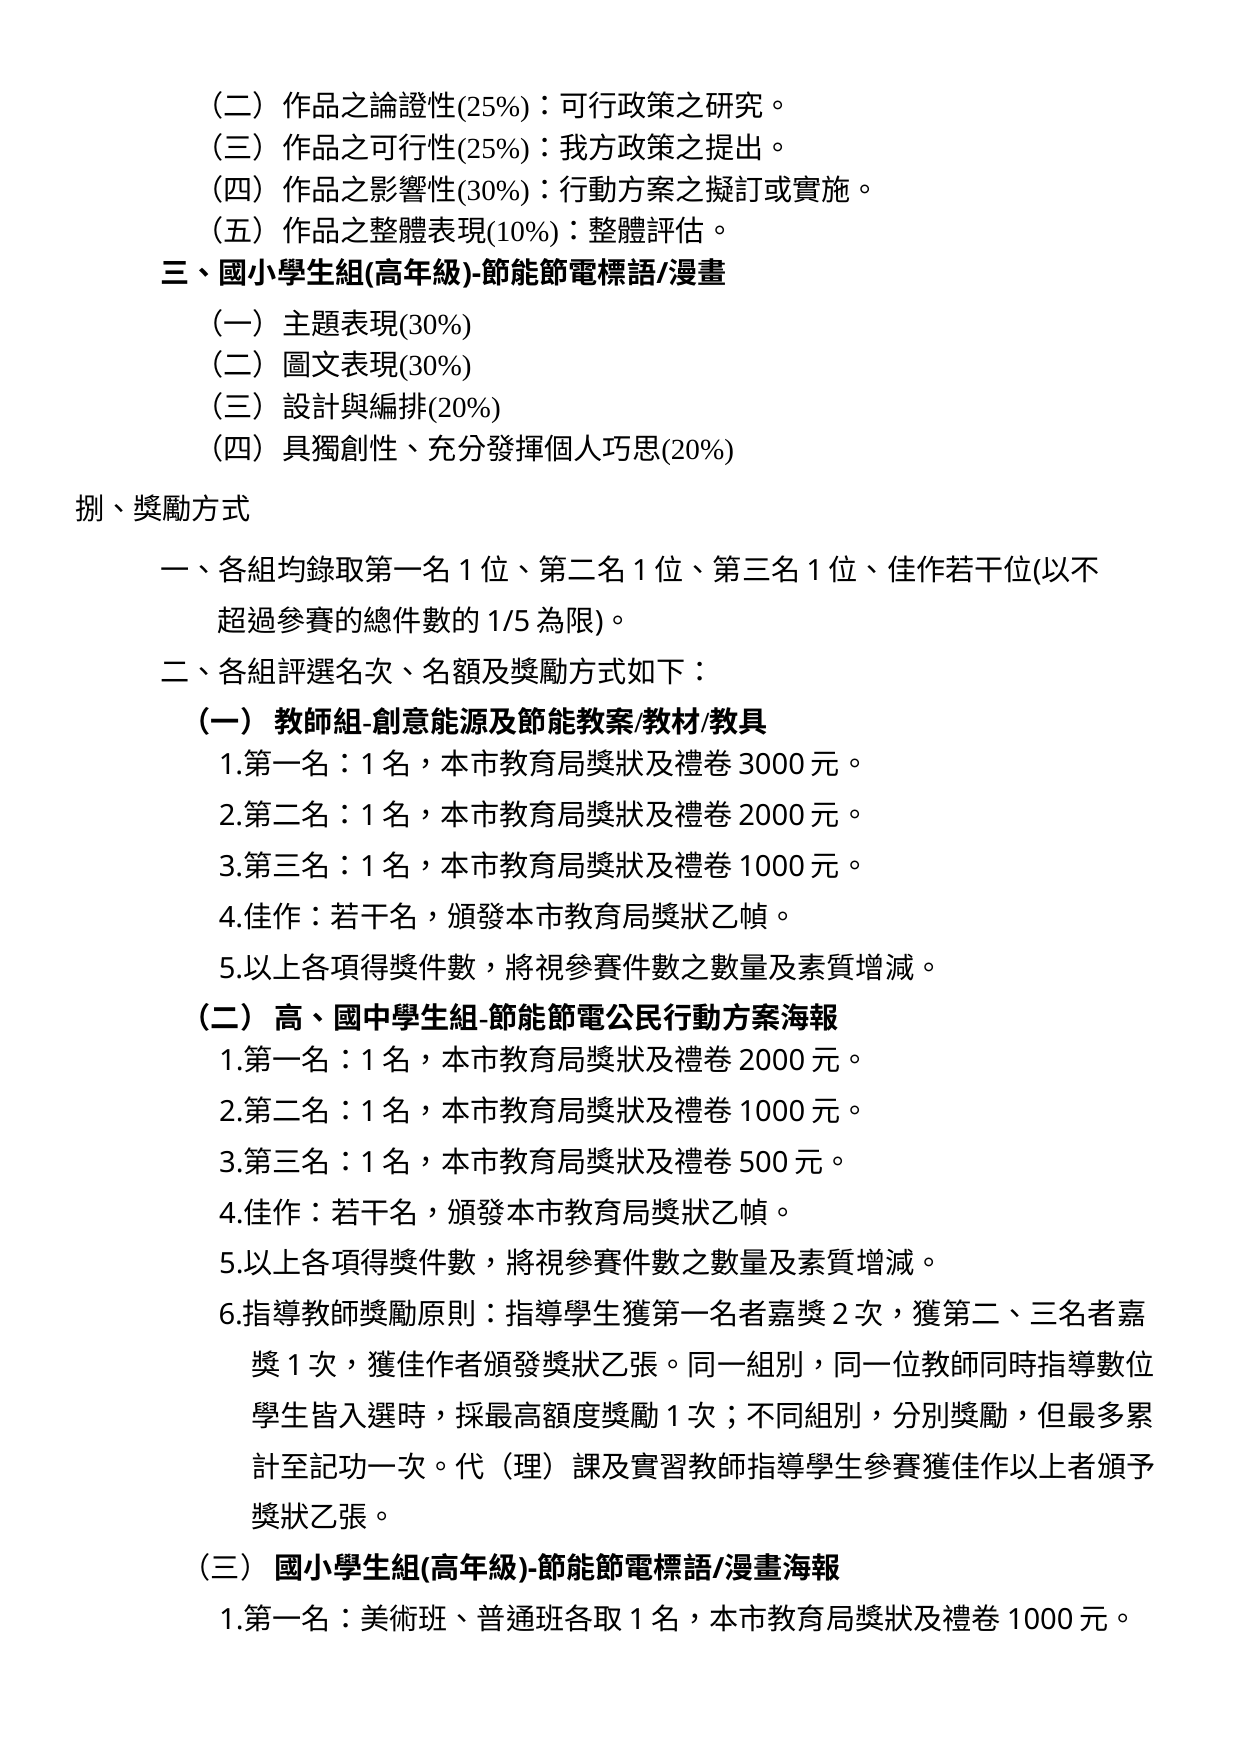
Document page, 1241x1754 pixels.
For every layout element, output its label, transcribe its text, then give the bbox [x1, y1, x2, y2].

list 具獨創性、充分發揮個人巧思(20%) [194, 426, 1165, 467]
list 作品之論證性(25%)：可行政策之研究。 [194, 83, 1165, 125]
list 3.第三名：1名，本市教育局獎狀及禮卷500元。 [219, 1138, 1165, 1181]
list 作品之影響性(30%)：行動方案之擬訂或實施。 [194, 167, 1165, 208]
list 主題表現(30%) [194, 301, 1165, 342]
text 1.第一名：美術班、普通班各取1名，本市教育局獎狀及禮卷1000元。 [219, 1596, 1165, 1638]
text 5.以上各項得獎件數，將視參賽件數之數量及素質增減。 [218, 944, 1165, 987]
list 設計與編排(20%) [194, 384, 1165, 426]
text 一、各組均錄取第一名1位、第二名1位、第三名1位、佳作若干位(以不 超過參賽的總件數的1/5為限)。 [160, 547, 1165, 640]
list 5.以上各項得獎件數，將視參賽件數之數量及素質增減。 [219, 1240, 1165, 1282]
list 圖文表現(30%) [194, 342, 1165, 384]
list 國小學生組(高年級)-節能節電標語/漫畫海報 [181, 1545, 1165, 1587]
text 3.第三名：1名，本市教育局獎狀及禮卷1000元。 [218, 842, 1165, 885]
list 作品之可行性(25%)：我方政策之提出。 [194, 125, 1165, 167]
list 高、國中學生組-節能節電公民行動方案海報 [181, 995, 1165, 1037]
list 教師組-創意能源及節能教案/教材/教具 [181, 699, 1165, 741]
text 1.第一名：1名，本市教育局獎狀及禮卷3000元。 [218, 741, 1165, 783]
list 2.第二名：1名，本市教育局獎狀及禮卷1000元。 [219, 1087, 1165, 1130]
list 4.佳作：若干名，頒發本市教育局獎狀乙幀。 [219, 1189, 1165, 1232]
list 作品之整體表現(10%)：整體評估。 [194, 208, 1165, 250]
text 2.第二名：1名，本市教育局獎狀及禮卷2000元。 [218, 792, 1165, 834]
list 1.第一名：1名，本市教育局獎狀及禮卷2000元。 [219, 1037, 1165, 1079]
text 三、國小學生組(高年級)-節能節電標語/漫畫 [160, 250, 1165, 292]
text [218, 1291, 1165, 1536]
text 4.佳作：若干名，頒發本市教育局獎狀乙幀。 [218, 893, 1165, 936]
text 捌、獎勵方式 [75, 467, 1165, 547]
text 二、各組評選名次、名額及獎勵方式如下： [160, 648, 1165, 691]
